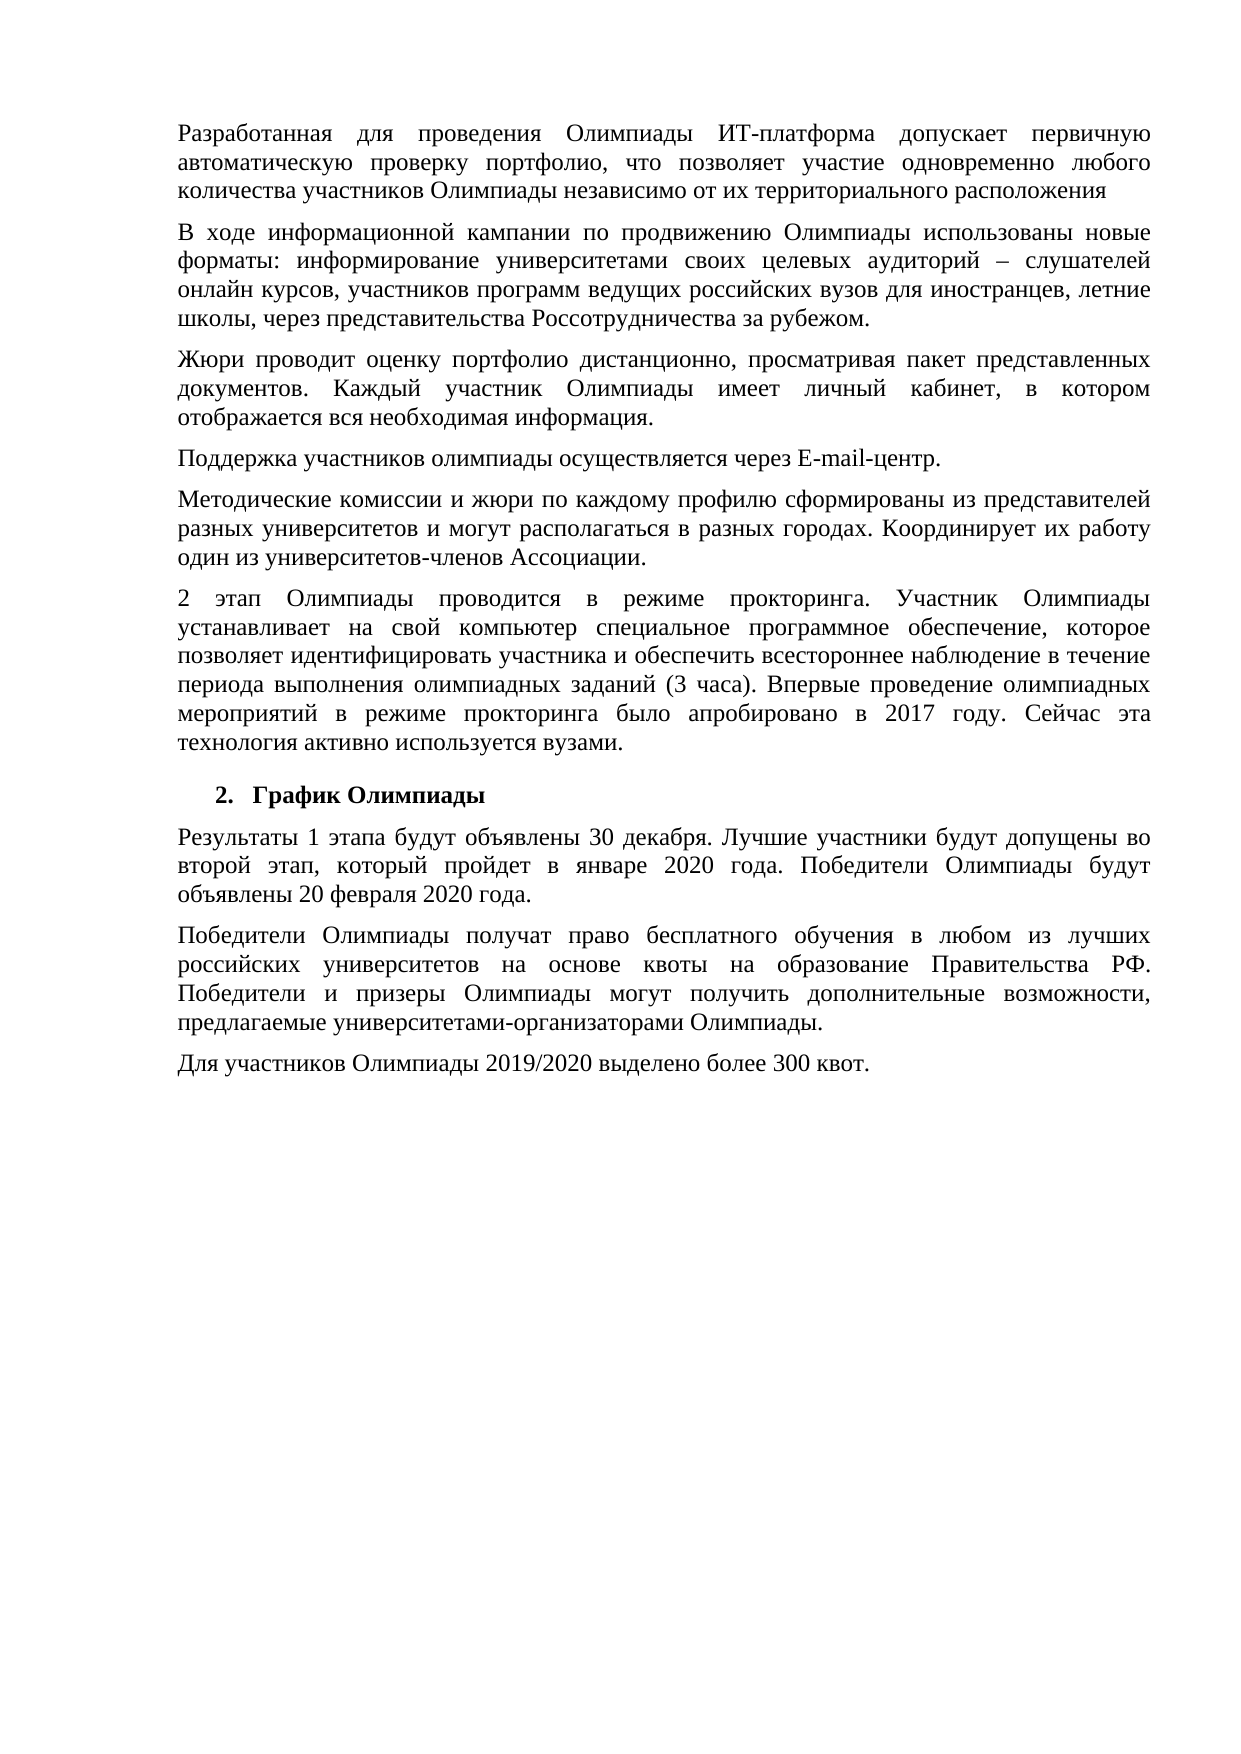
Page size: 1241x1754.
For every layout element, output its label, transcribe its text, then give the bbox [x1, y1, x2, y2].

subtitle График Олимпиады [215, 781, 1152, 809]
text Методические комиссии и жюри по каждому профилю сформированы из представителей разных университетов и могут располагаться в разных городах. Координирует их работу один из университетов-членов Ассоциации. [177, 484, 1152, 571]
text Победители Олимпиады получат право бесплатного обучения в любом из лучших российских университетов на основе квоты на образование Правительства РФ. Победители и призеры Олимпиады могут получить дополнительные возможности, предлагаемые университетами-организаторами Олимпиады. [177, 921, 1152, 1036]
text 2 этап Олимпиады проводится в режиме прокторинга. Участник Олимпиады устанавливает на свой компьютер специальное программное обеспечение, которое позволяет идентифицировать участника и обеспечить всестороннее наблюдение в течение периода выполнения олимпиадных заданий (3 часа). Впервые проведение олимпиадных мероприятий в режиме прокторинга было апробировано в 2017 году. Сейчас эта технология активно используется вузами. [177, 583, 1152, 756]
text В ходе информационной кампании по продвижению Олимпиады использованы новые форматы: информирование университетами своих целевых аудиторий – слушателей онлайн курсов, участников программ ведущих российских вузов для иностранцев, летние школы, через представительства Россотрудничества за рубежом. [177, 217, 1152, 332]
text Для участников Олимпиады 2019/2020 выделено более 300 квот. [177, 1048, 1152, 1077]
text Результаты 1 этапа будут объявлены 30 декабря. Лучшие участники будут допущены во второй этап, который пройдет в январе 2020 года. Победители Олимпиады будут объявлены 20 февраля 2020 года. [177, 822, 1152, 908]
text Разработанная для проведения Олимпиады ИТ-платформа допускает первичную автоматическую проверку портфолио, что позволяет участие одновременно любого количества участников Олимпиады независимо от их территориального расположения [177, 118, 1152, 204]
text Жюри проводит оценку портфолио дистанционно, просматривая пакет представленных документов. Каждый участник Олимпиады имеет личный кабинет, в котором отображается вся необходимая информация. [177, 344, 1152, 431]
text Поддержка участников олимпиады осуществляется через E-mail-центр. [177, 443, 1152, 472]
